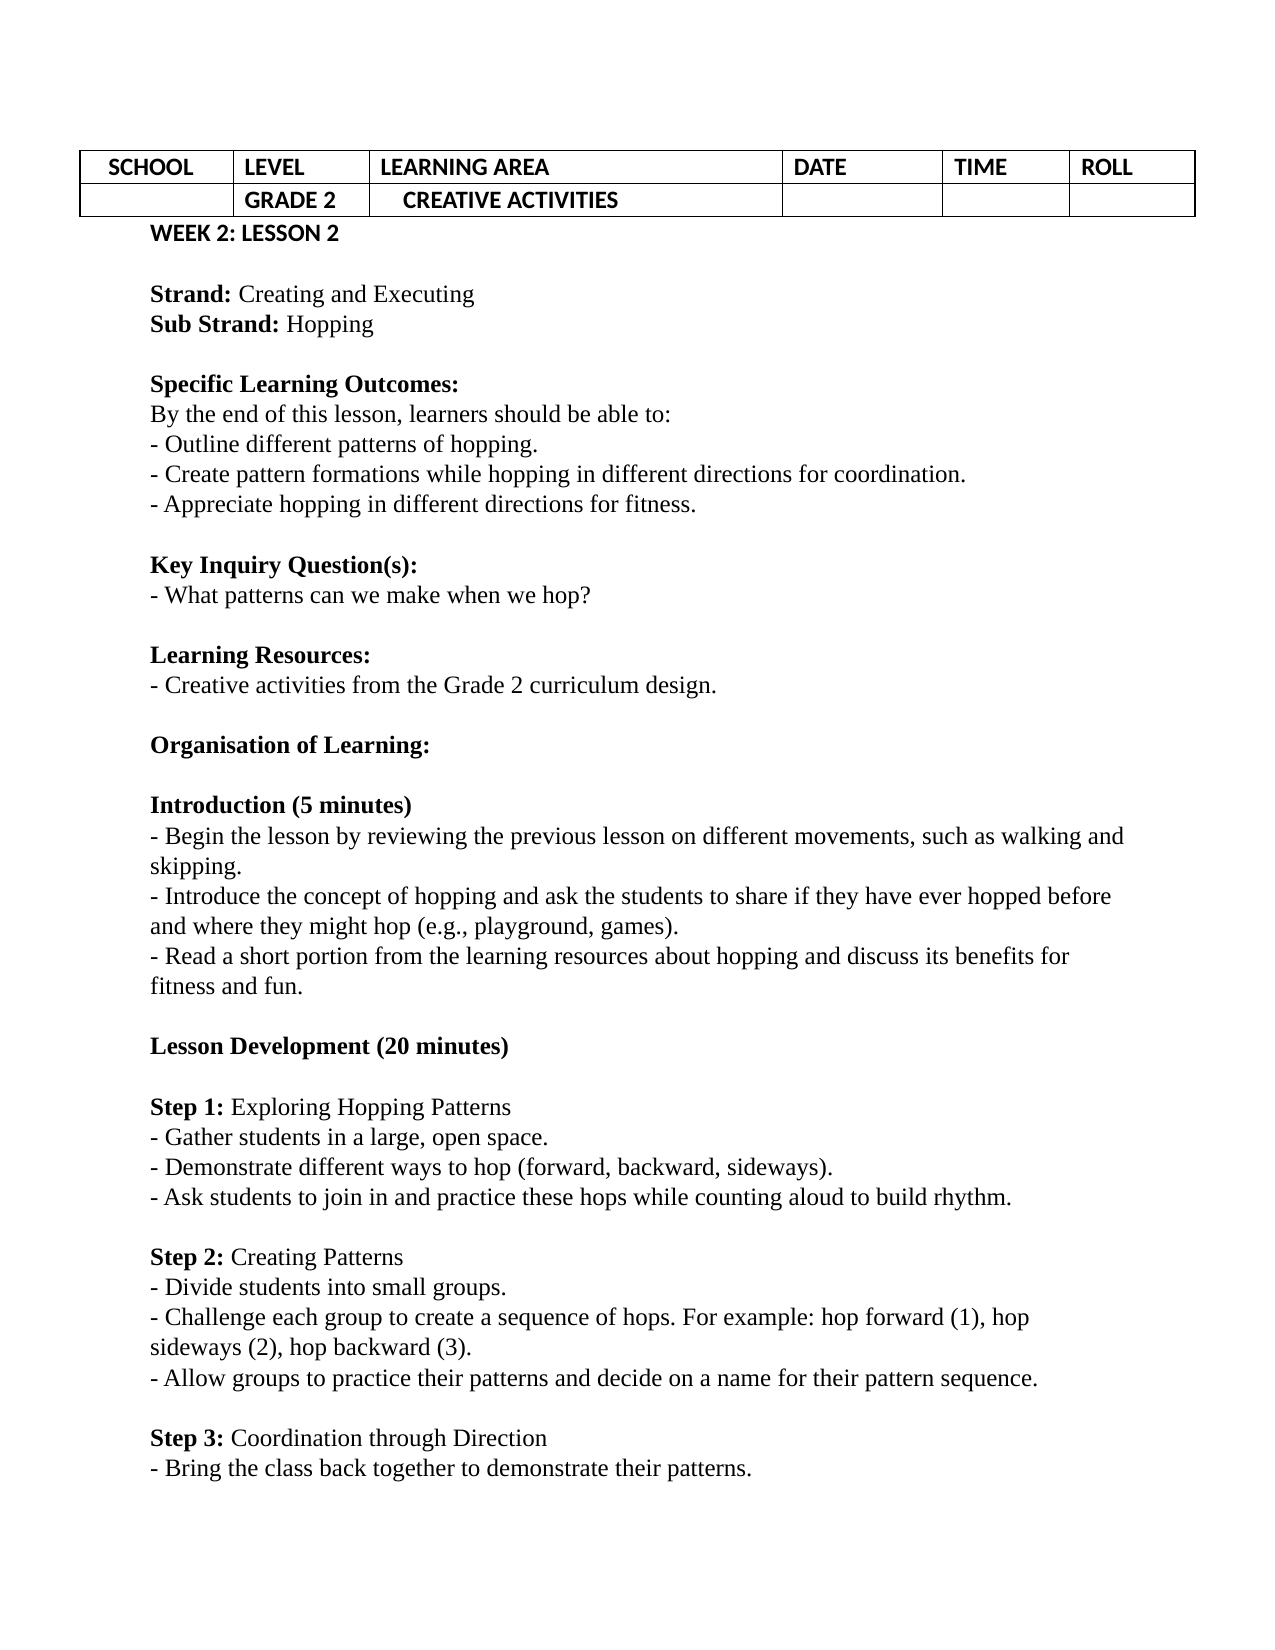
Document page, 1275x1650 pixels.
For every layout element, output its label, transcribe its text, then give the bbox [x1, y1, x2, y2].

text - Appreciate hopping in different directions for fitness. [150, 489, 1125, 518]
text Step 1: Exploring Hopping Patterns [150, 1092, 1125, 1120]
text Sub Strand: Hopping [150, 309, 1125, 338]
text - Bring the class back together to demonstrate their patterns. [150, 1453, 1125, 1482]
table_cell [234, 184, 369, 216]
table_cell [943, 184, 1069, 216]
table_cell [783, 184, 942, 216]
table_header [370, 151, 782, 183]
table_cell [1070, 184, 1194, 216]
text Organisation of Learning: [150, 730, 1125, 759]
text - Ask students to join in and practice these hops while counting aloud to build rhythm. [150, 1182, 1125, 1211]
text - Create pattern formations while hopping in different directions for coordination. [150, 459, 1125, 488]
text - Read a short portion from the learning resources about hopping and discuss its benefits for fitness and fun. [150, 941, 1125, 1000]
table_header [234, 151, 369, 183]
text - Outline different patterns of hopping. [150, 429, 1125, 458]
text Introduction (5 minutes) [150, 791, 1125, 819]
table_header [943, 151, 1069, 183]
text By the end of this lesson, learners should be able to: [150, 399, 1125, 428]
text - What patterns can we make when we hop? [150, 580, 1125, 609]
text Strand: Creating and Executing [150, 279, 1125, 308]
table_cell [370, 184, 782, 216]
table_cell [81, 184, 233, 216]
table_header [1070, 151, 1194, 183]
text - Allow groups to practice their patterns and decide on a name for their pattern sequence. [150, 1363, 1125, 1391]
text Step 3: Coordination through Direction [150, 1423, 1125, 1452]
text Lesson Development (20 minutes) [150, 1031, 1125, 1060]
text - Demonstrate different ways to hop (forward, backward, sideways). [150, 1152, 1125, 1181]
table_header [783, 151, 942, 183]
text Key Inquiry Question(s): [150, 550, 1125, 578]
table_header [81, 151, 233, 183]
text - Challenge each group to create a sequence of hops. For example: hop forward (1), hop sideways (2), hop backward (3). [150, 1302, 1125, 1361]
text Step 2: Creating Patterns [150, 1242, 1125, 1271]
text WEEK 2: LESSON 2 [150, 217, 1125, 247]
text Learning Resources: [150, 640, 1125, 669]
text - Gather students in a large, open space. [150, 1122, 1125, 1151]
text - Begin the lesson by reviewing the previous lesson on different movements, such as walking and skipping. [150, 821, 1125, 879]
text - Creative activities from the Grade 2 curriculum design. [150, 670, 1125, 699]
text - Divide students into small groups. [150, 1272, 1125, 1301]
text Specific Learning Outcomes: [150, 369, 1125, 398]
text - Introduce the concept of hopping and ask the students to share if they have ever hopped before and where they might hop (e.g., playground, games). [150, 881, 1125, 940]
